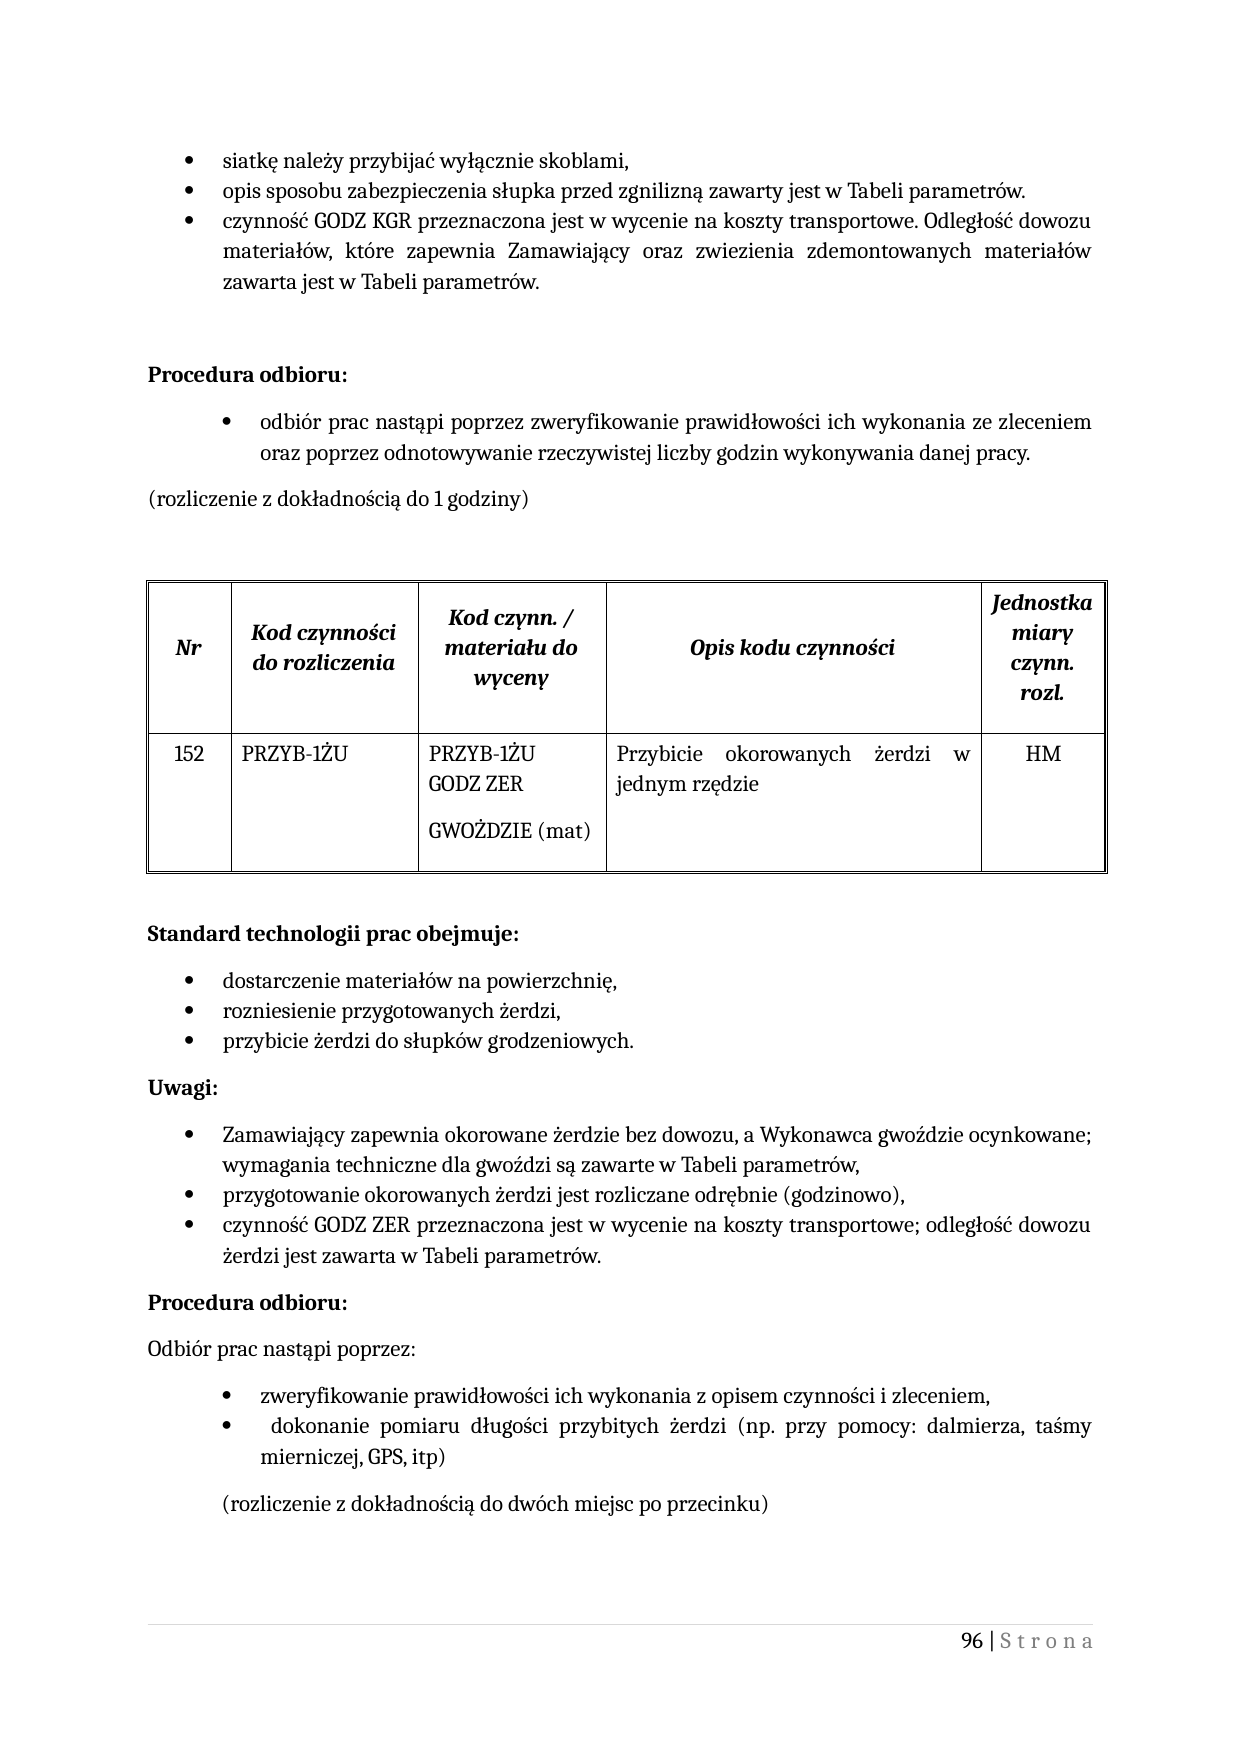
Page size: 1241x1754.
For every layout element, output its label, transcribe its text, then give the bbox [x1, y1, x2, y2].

list siatkę należy przybijać wyłącznie skoblami, [185, 148, 1093, 174]
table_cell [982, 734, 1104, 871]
list opis sposobu zabezpieczenia słupka przed zgnilizną zawarty jest w Tabeli parametrów. [185, 178, 1093, 204]
text (rozliczenie z dokładnością do 1 godziny) [148, 486, 1093, 512]
list odbiór prac nastąpi poprzez zweryfikowanie prawidłowości ich wykonania ze zleceniem oraz poprzez odnotowywanie rzeczywistej liczby godzin wykonywania danej pracy. [223, 409, 1093, 466]
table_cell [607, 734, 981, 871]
list dokonanie pomiaru długości przybitych żerdzi (np. przy pomocy: dalmierza, taśmy mierniczej, GPS, itp) [223, 1413, 1093, 1470]
text Odbiór prac nastąpi poprzez: [148, 1336, 1093, 1362]
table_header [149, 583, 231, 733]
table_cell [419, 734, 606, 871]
list czynność GODZ KGR przeznaczona jest w wycenie na koszty transportowe. Odległość dowozu materiałów, które zapewnia Zamawiający oraz zwiezienia zdemontowanych materiałów zawarta jest w Tabeli parametrów. [185, 208, 1093, 295]
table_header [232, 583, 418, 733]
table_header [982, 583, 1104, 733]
list dostarczenie materiałów na powierzchnię, [185, 967, 1093, 994]
list Zamawiający zapewnia okorowane żerdzie bez dowozu, a Wykonawca gwoździe ocynkowane; wymagania techniczne dla gwoździ są zawarte w Tabeli parametrów, [185, 1122, 1093, 1178]
list rozniesienie przygotowanych żerdzi, [185, 998, 1093, 1024]
text Procedura odbioru: [148, 362, 1093, 388]
list czynność GODZ ZER przeznaczona jest w wycenie na koszty transportowe; odległość dowozu żerdzi jest zawarta w Tabeli parametrów. [185, 1212, 1093, 1269]
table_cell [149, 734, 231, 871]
list zweryfikowanie prawidłowości ich wykonania z opisem czynności i zleceniem, [223, 1383, 1093, 1409]
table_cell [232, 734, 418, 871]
text Standard technologii prac obejmuje: [148, 921, 1093, 947]
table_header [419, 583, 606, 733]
text Uwagi: [148, 1075, 1093, 1101]
list przybicie żerdzi do słupków grodzeniowych. [185, 1028, 1093, 1054]
list przygotowanie okorowanych żerdzi jest rozliczane odrębnie (godzinowo), [185, 1182, 1093, 1208]
text Procedura odbioru: [148, 1289, 1093, 1316]
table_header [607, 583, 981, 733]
text (rozliczenie z dokładnością do dwóch miejsc po przecinku) [148, 1490, 1093, 1517]
